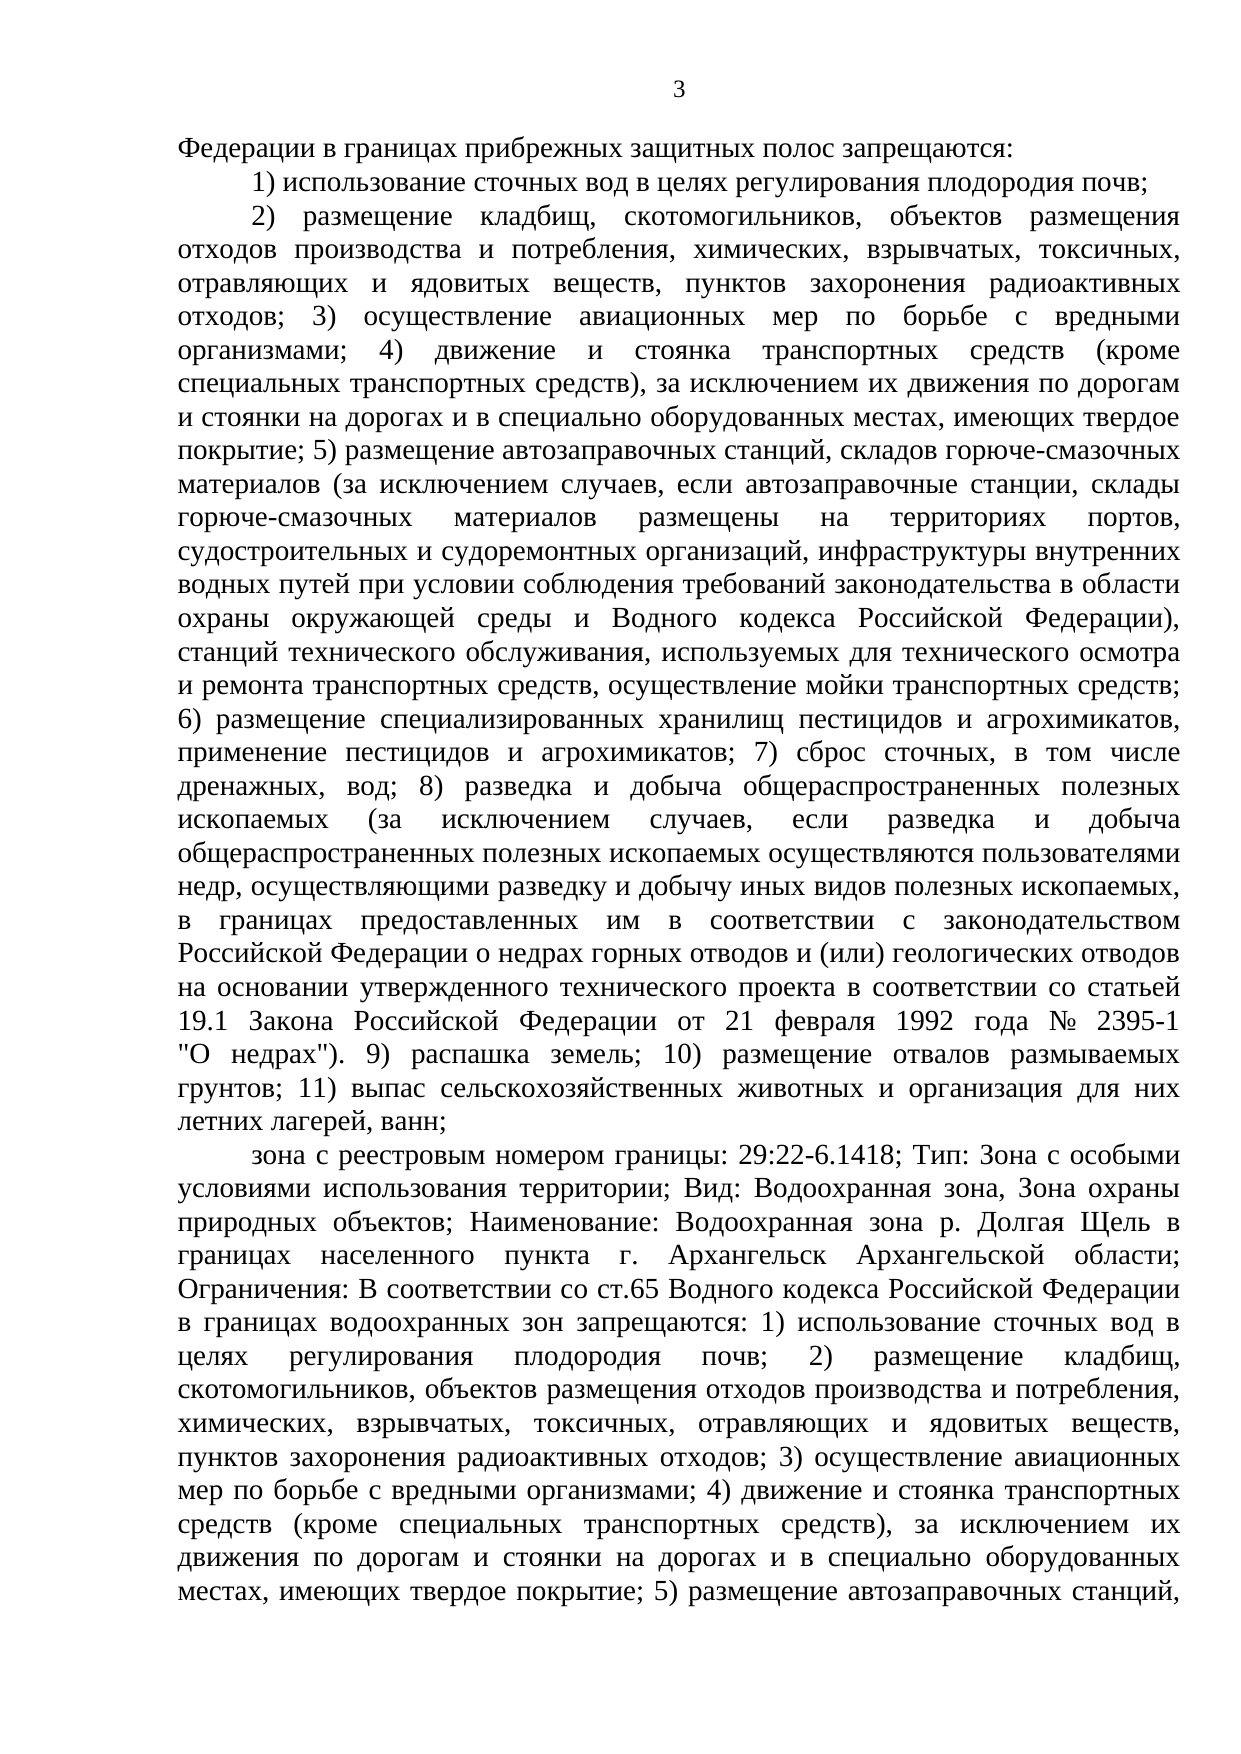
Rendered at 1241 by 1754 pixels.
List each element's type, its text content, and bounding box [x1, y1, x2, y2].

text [177, 131, 1181, 164]
text 2) размещение кладбищ, скотомогильников, объектов размещения отходов производства и потребления, химических, взрывчатых, токсичных, отравляющих и ядовитых веществ, пунктов захоронения радиоактивных отходов; 3) осуществление авиационных мер по борьбе с вредными организмами; 4) движение и стоянка транспортных средств (кроме специальных транспортных средств), за исключением их движения по дорогам и стоянки на дорогах и в специально оборудованных местах, имеющих твердое покрытие; 5) размещение автозаправочных станций, складов горюче-смазочных материалов (за исключением случаев, если автозаправочные станции, склады горюче-смазочных материалов размещены на территориях портов, судостроительных и судоремонтных организаций, инфраструктуры внутренних водных путей при условии соблюдения требований законодательства в области охраны окружающей среды и Водного кодекса Российской Федерации), станций технического обслуживания, используемых для технического осмотра и ремонта транспортных средств, осуществление мойки транспортных средств; 6) размещение специализированных хранилищ пестицидов и агрохимикатов, применение пестицидов и агрохимикатов; 7) сброс сточных, в том числе дренажных, вод; 8) разведка и добыча общераспространенных полезных ископаемых (за исключением случаев, если разведка и добыча общераспространенных полезных ископаемых осуществляются пользователями недр, осуществляющими разведку и добычу иных видов полезных ископаемых, в границах предоставленных им в соответствии с законодательством Российской Федерации о недрах горных отводов и (или) геологических отводов на основании утвержденного технического проекта в соответствии со статьей 19.1 Закона Российской Федерации от 21 февраля 1992 года № 2395-1 "О недрах"). 9) распашка земель; 10) размещение отвалов размываемых грунтов; 11) выпас сельскохозяйственных животных и организация для них летних лагерей, ванн; [177, 198, 1181, 1137]
text 1) использование сточных вод в целях регулирования плодородия почв; [177, 164, 1181, 198]
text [177, 1137, 1181, 1606]
